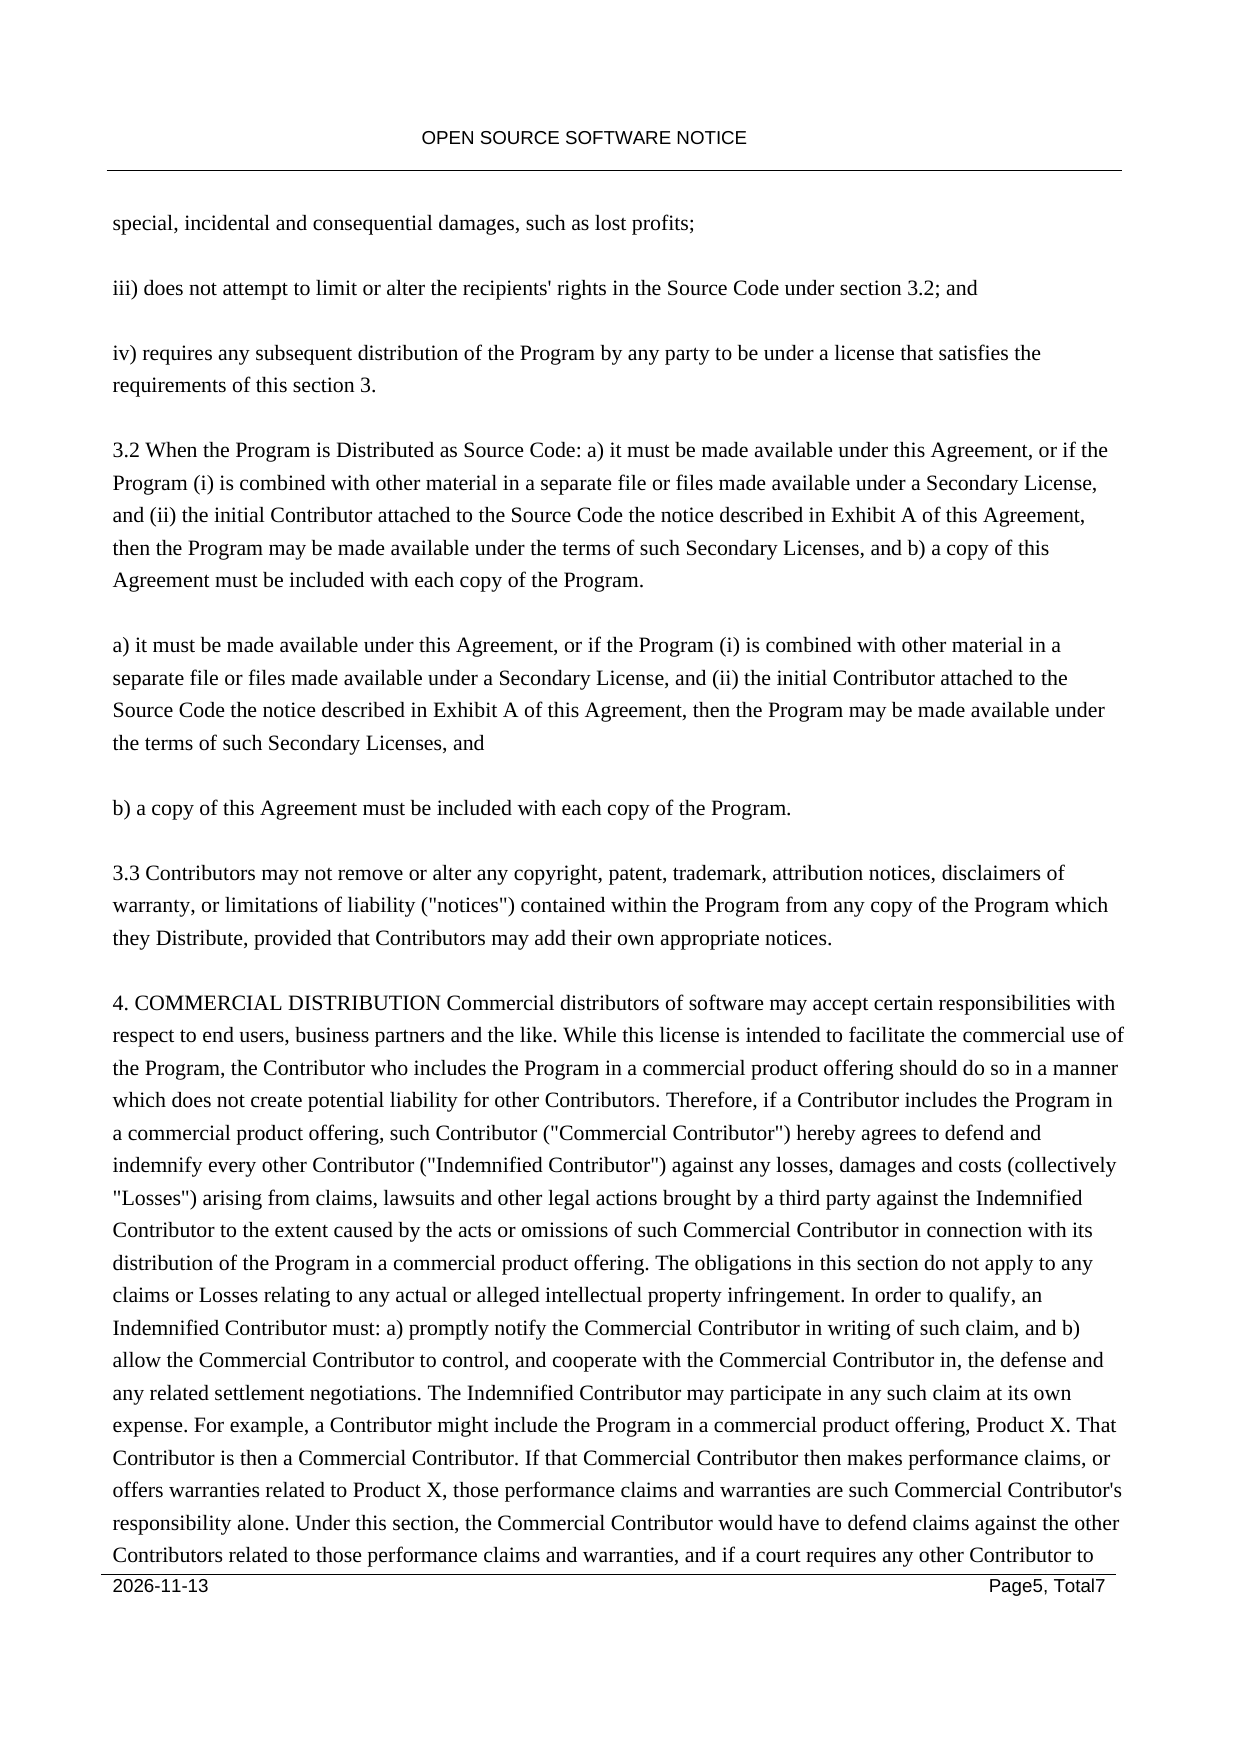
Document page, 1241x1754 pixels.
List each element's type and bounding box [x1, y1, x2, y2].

text [112, 206, 1128, 1571]
